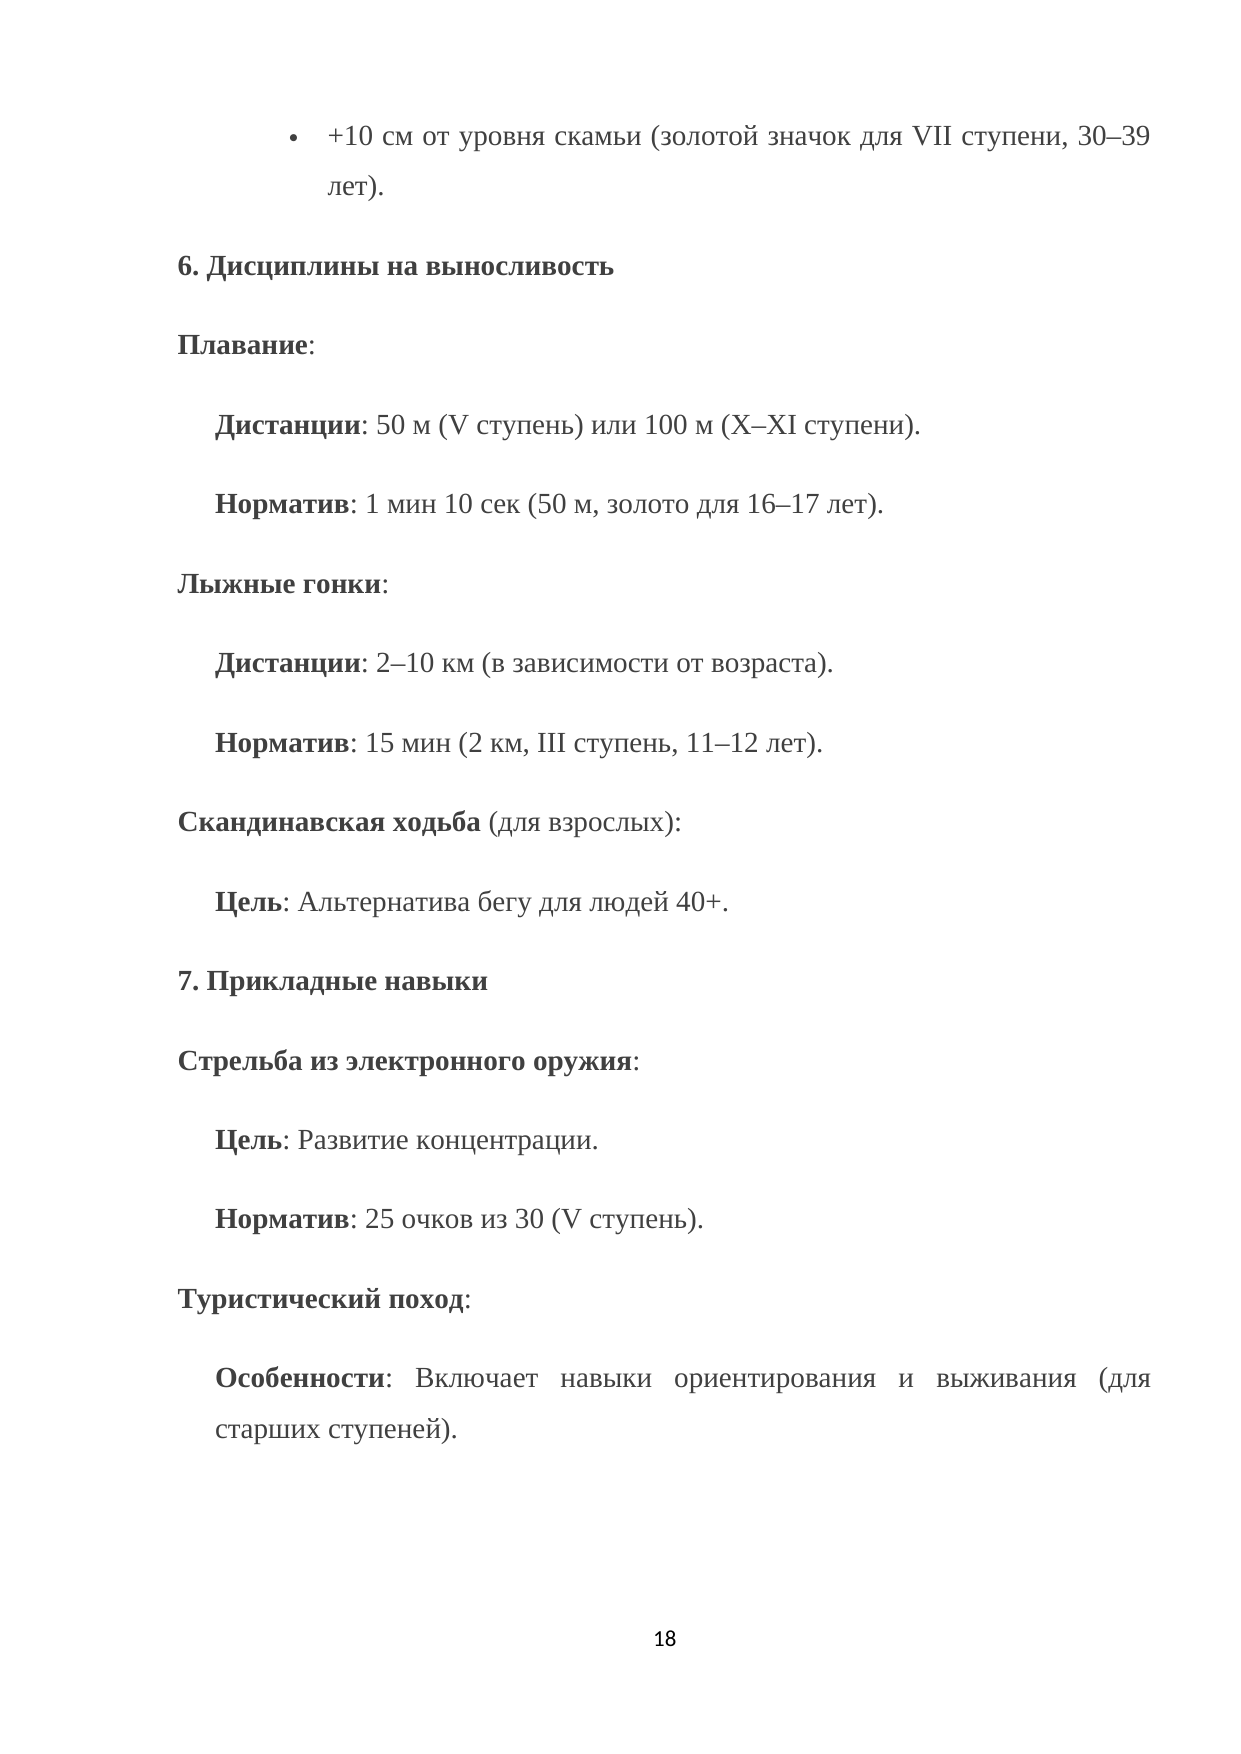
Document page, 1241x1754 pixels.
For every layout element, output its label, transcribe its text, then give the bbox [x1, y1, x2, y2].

text Цель: Альтернатива бегу для людей 40+. [215, 884, 1152, 917]
text Дистанции: 50 м (V ступень) или 100 м (X–XI ступени). [215, 407, 1152, 440]
text Скандинавская ходьба (для взрослых): [177, 804, 1152, 838]
text Дистанции: 2–10 км (в зависимости от возраста). [215, 645, 1152, 679]
text Лыжные гонки: [177, 566, 1152, 599]
text Особенности: Включает навыки ориентирования и выживания (для старших ступеней). [215, 1361, 1152, 1444]
list +10 см от уровня скамьи (золотой значок для VII ступени, 30–39 лет). [290, 118, 1152, 202]
text Норматив: 15 мин (2 км, III ступень, 11–12 лет). [215, 725, 1152, 758]
text Стрельба из электронного оружия: [177, 1043, 1152, 1076]
subtitle 6. Дисциплины на выносливость [177, 248, 1152, 281]
text Плавание: [177, 327, 1152, 361]
subtitle 7. Прикладные навыки [177, 963, 1152, 997]
text Норматив: 25 очков из 30 (V ступень). [215, 1202, 1152, 1235]
text Цель: Развитие концентрации. [215, 1122, 1152, 1156]
text Норматив: 1 мин 10 сек (50 м, золото для 16–17 лет). [215, 486, 1152, 520]
text Туристический поход: [177, 1281, 1152, 1315]
